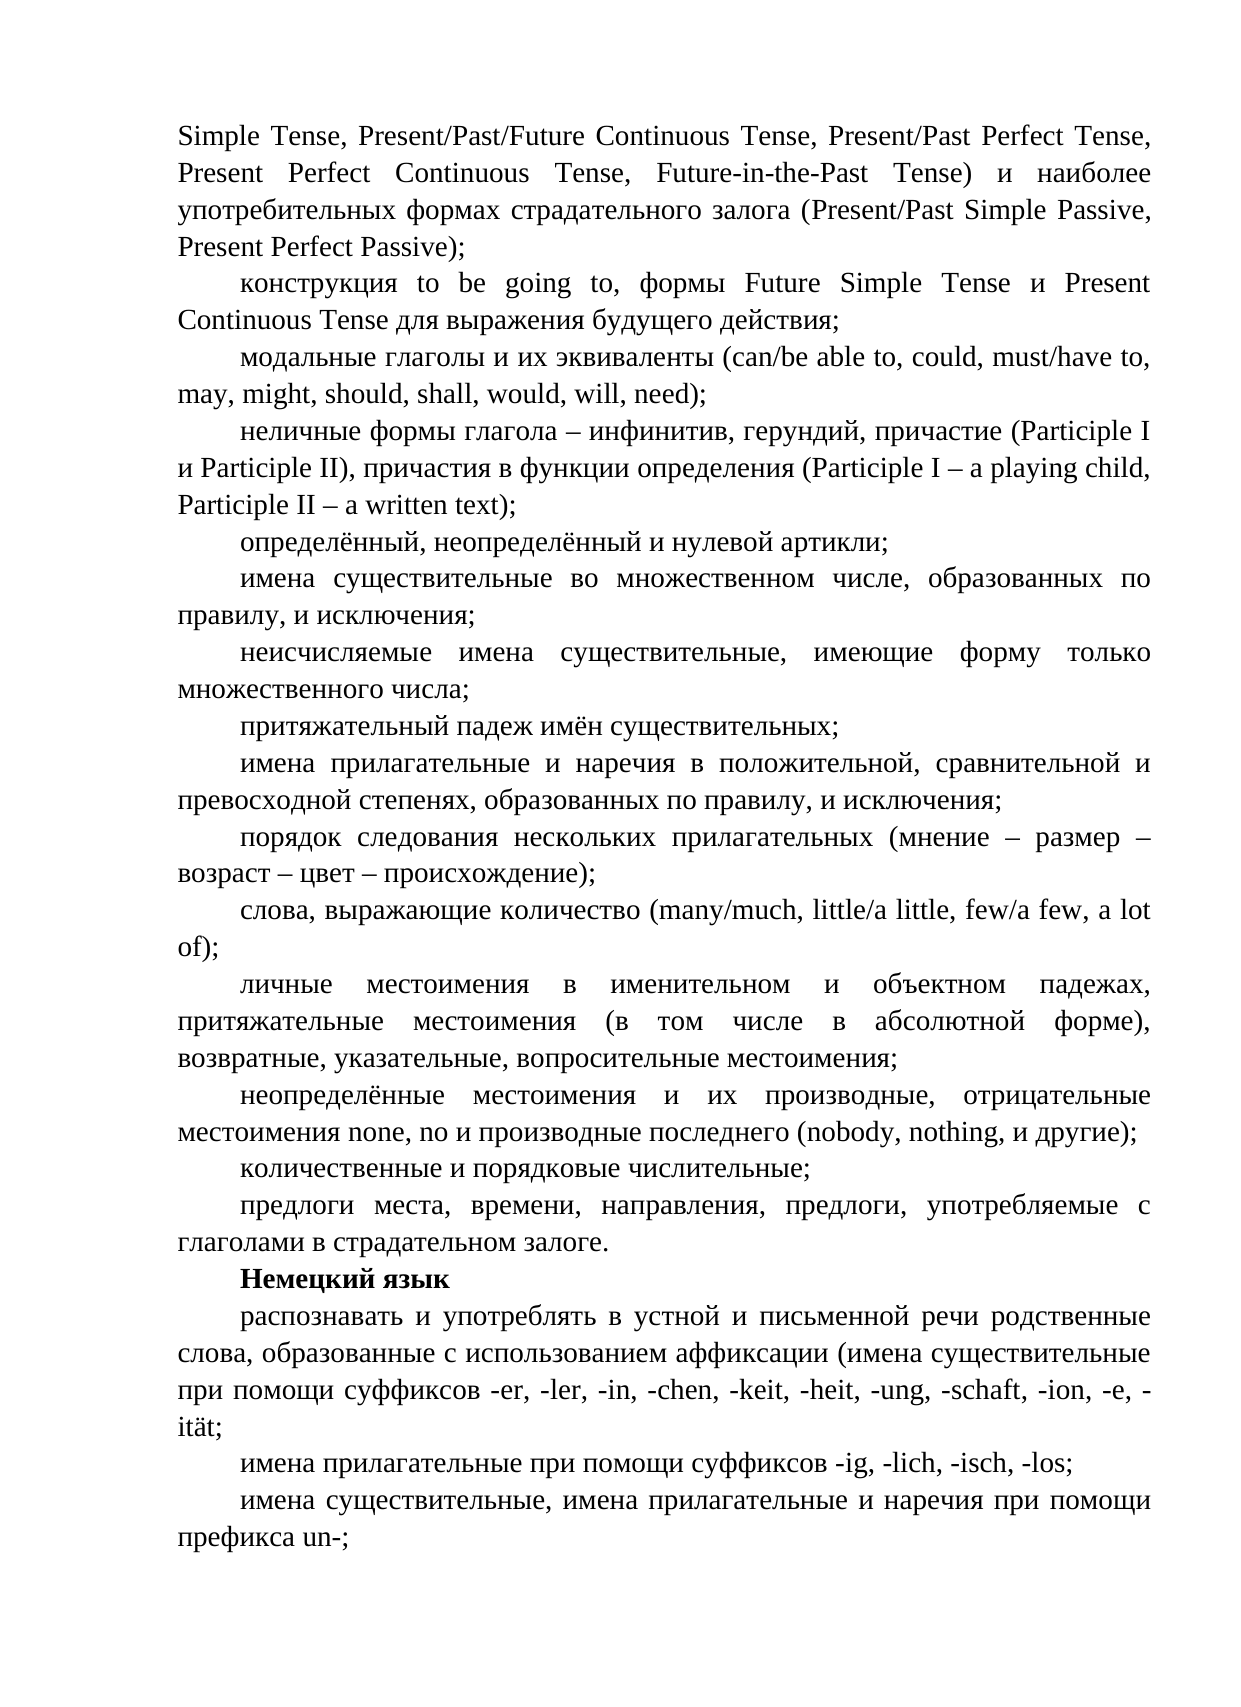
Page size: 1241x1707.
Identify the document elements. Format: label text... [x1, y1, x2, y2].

text порядок следования нескольких прилагательных (мнение – размер – возраст – цвет – происхождение); [177, 819, 1152, 889]
text конструкция to be going to, формы Future Simple Tense и Present Continuous Tense для выражения будущего действия; [177, 266, 1152, 336]
text неисчисляемые имена существительные, имеющие форму только множественного числа; [177, 634, 1152, 705]
text модальные глаголы и их эквиваленты (can/be able to, could, must/have to, may, might, should, shall, would, will, need); [177, 339, 1152, 410]
text распознавать и употреблять в устной и письменной речи родственные слова, образованные с использованием аффиксации (имена существительные при помощи суффиксов -er, -ler, -in, -chen, -keit, -heit, -ung, -schaft, -ion, -e, -ität; [177, 1298, 1152, 1442]
text определённый, неопределённый и нулевой артикли; [177, 524, 1152, 557]
text неопределённые местоимения и их производные, отрицательные местоимения none, no и производные последнего (nobody, nothing, и другие); [177, 1077, 1152, 1147]
text предлоги места, времени, направления, предлоги, употребляемые с глаголами в страдательном залоге. [177, 1187, 1152, 1258]
text неличные формы глагола – инфинитив, герундий, причастие (Participle I и Participle II), причастия в функции определения (Participle I – a playing child, Participle II – a written text); [177, 413, 1152, 520]
text имена прилагательные и наречия в положительной, сравнительной и превосходной степенях, образованных по правилу, и исключения; [177, 745, 1152, 815]
text имена существительные, имена прилагательные и наречия при помощи префикса un-; [177, 1482, 1152, 1553]
text Немецкий язык [177, 1261, 1152, 1295]
text количественные и порядковые числительные; [177, 1151, 1152, 1184]
text притяжательный падеж имён существительных; [177, 708, 1152, 742]
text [177, 118, 1152, 262]
text слова, выражающие количество (many/much, little/a little, few/a few, a lot of); [177, 892, 1152, 963]
text личные местоимения в именительном и объектном падежах, притяжательные местоимения (в том числе в абсолютной форме), возвратные, указательные, вопросительные местоимения; [177, 966, 1152, 1073]
text имена прилагательные при помощи суффиксов -ig, -lich, -isch, -los; [177, 1446, 1152, 1479]
text имена существительные во множественном числе, образованных по правилу, и исключения; [177, 561, 1152, 631]
